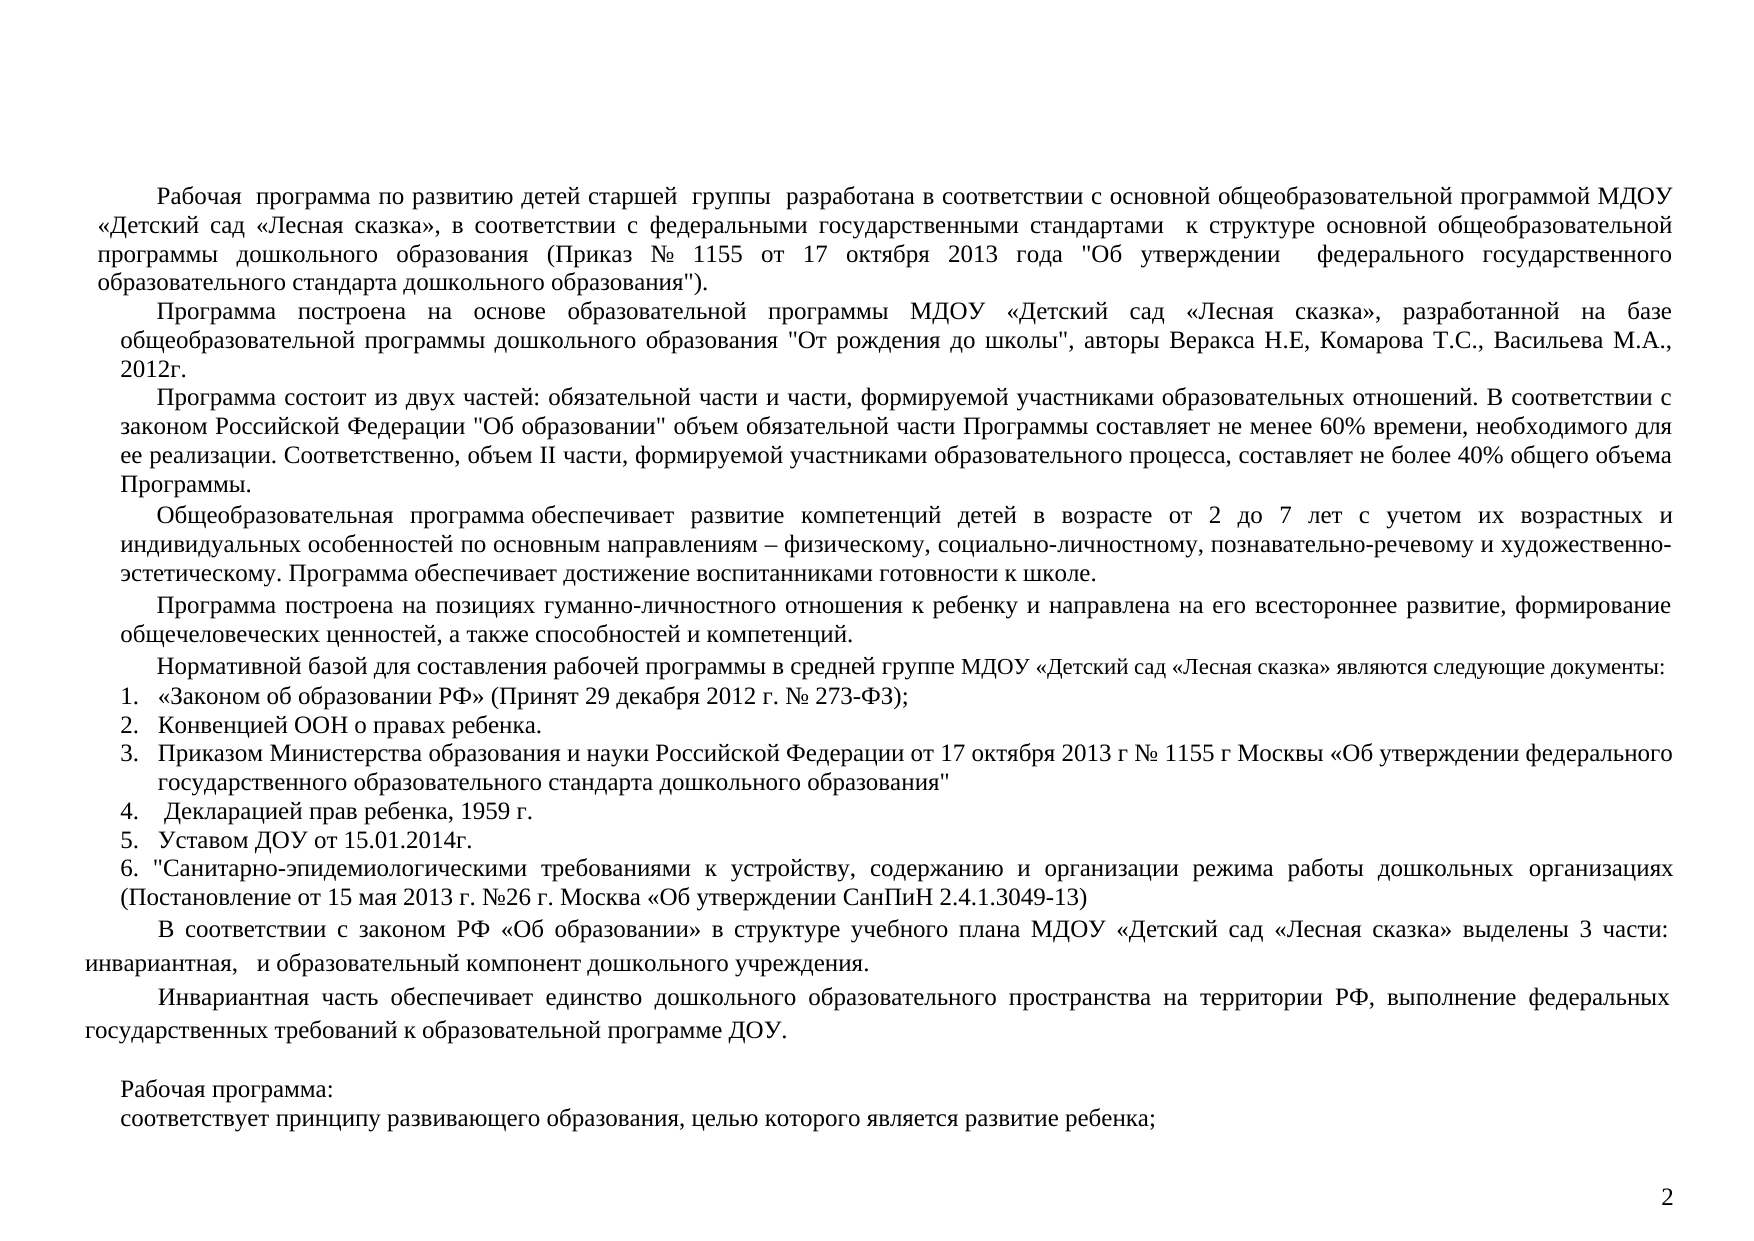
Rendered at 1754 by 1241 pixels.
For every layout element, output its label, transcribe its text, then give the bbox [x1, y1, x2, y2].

text 5. Уставом ДОУ от 15.01.2014г. [120, 825, 1674, 853]
text Нормативной базой для составления рабочей программы в средней группе МДОУ «Детский сад «Лесная сказка» являются следующие документы: [85, 647, 1672, 681]
text Рабочая программа: [120, 1074, 1674, 1103]
text Рабочая программа по развитию детей старшей группы разработана в соответствии с основной общеобразовательной программой МДОУ «Детский сад «Лесная сказка», в соответствии с федеральными государственными стандартами к структуре основной общеобразовательной программы дошкольного образования (Приказ № 1155 от 17 октября 2013 года "Об утверждении федерального государственного образовательного стандарта дошкольного образования"). [97, 181, 1674, 296]
text В соответствии с законом РФ «Об образовании» в структуре учебного плана МДОУ «Детский сад «Лесная сказка» выделены 3 части: инвариантная, и образовательный компонент дошкольного учреждения. [85, 911, 1672, 978]
list Декларацией прав ребенка, 1959 г. [120, 796, 1674, 825]
text Программа состоит из двух частей: обязательной части и части, формируемой участниками образовательных отношений. В соответствии с законом Российской Федерации "Об образовании" объем обязательной части Программы составляет не менее 60% времени, необходимого для ее реализации. Соответственно, объем II части, формируемой участниками образовательного процесса, составляет не более 40% общего объема Программы. [120, 382, 1674, 497]
list «Законом об образовании РФ» (Принят 29 декабря 2012 г. № 273-ФЗ); [120, 681, 1674, 710]
text Инвариантная часть обеспечивает единство дошкольного образовательного пространства на территории РФ, выполнение федеральных государственных требований к образовательной программе ДОУ. [85, 978, 1672, 1045]
text 6. "Санитарно-эпидемиологическими требованиями к устройству, содержанию и организации режима работы дошкольных организациях (Постановление от 15 мая 2013 г. №26 г. Москва «Об утверждении СанПиН 2.4.1.3049-13) [120, 853, 1674, 911]
list Приказом Министерства образования и науки Российской Федерации от 17 октября 2013 г № 1155 г Москвы «Об утверждении федерального государственного образовательного стандарта дошкольного образования" [120, 738, 1674, 796]
text Программа построена на основе образовательной программы МДОУ «Детский сад «Лесная сказка», разработанной на базе общеобразовательной программы дошкольного образования "От рождения до школы", авторы Веракса Н.Е, Комарова Т.С., Васильева М.А., 2012г. [120, 296, 1674, 382]
list Конвенцией ООН о правах ребенка. [120, 710, 1674, 738]
text Общеобразовательная программа обеспечивает развитие компетенций детей в возрасте от 2 до 7 лет с учетом их возрастных и индивидуальных особенностей по основным направлениям – физическому, социально-личностному, познавательно-речевому и художественно-эстетическому. Программа обеспечивает достижение воспитанниками готовности к школе. [120, 501, 1674, 587]
text Программа построена на позициях гуманно-личностного отношения к ребенку и направлена на его всестороннее развитие, формирование общечеловеческих ценностей, а также способностей и компетенций. [120, 590, 1674, 647]
text соответствует принципу развивающего образования, целью которого является развитие ребенка; [83, 1103, 1674, 1131]
